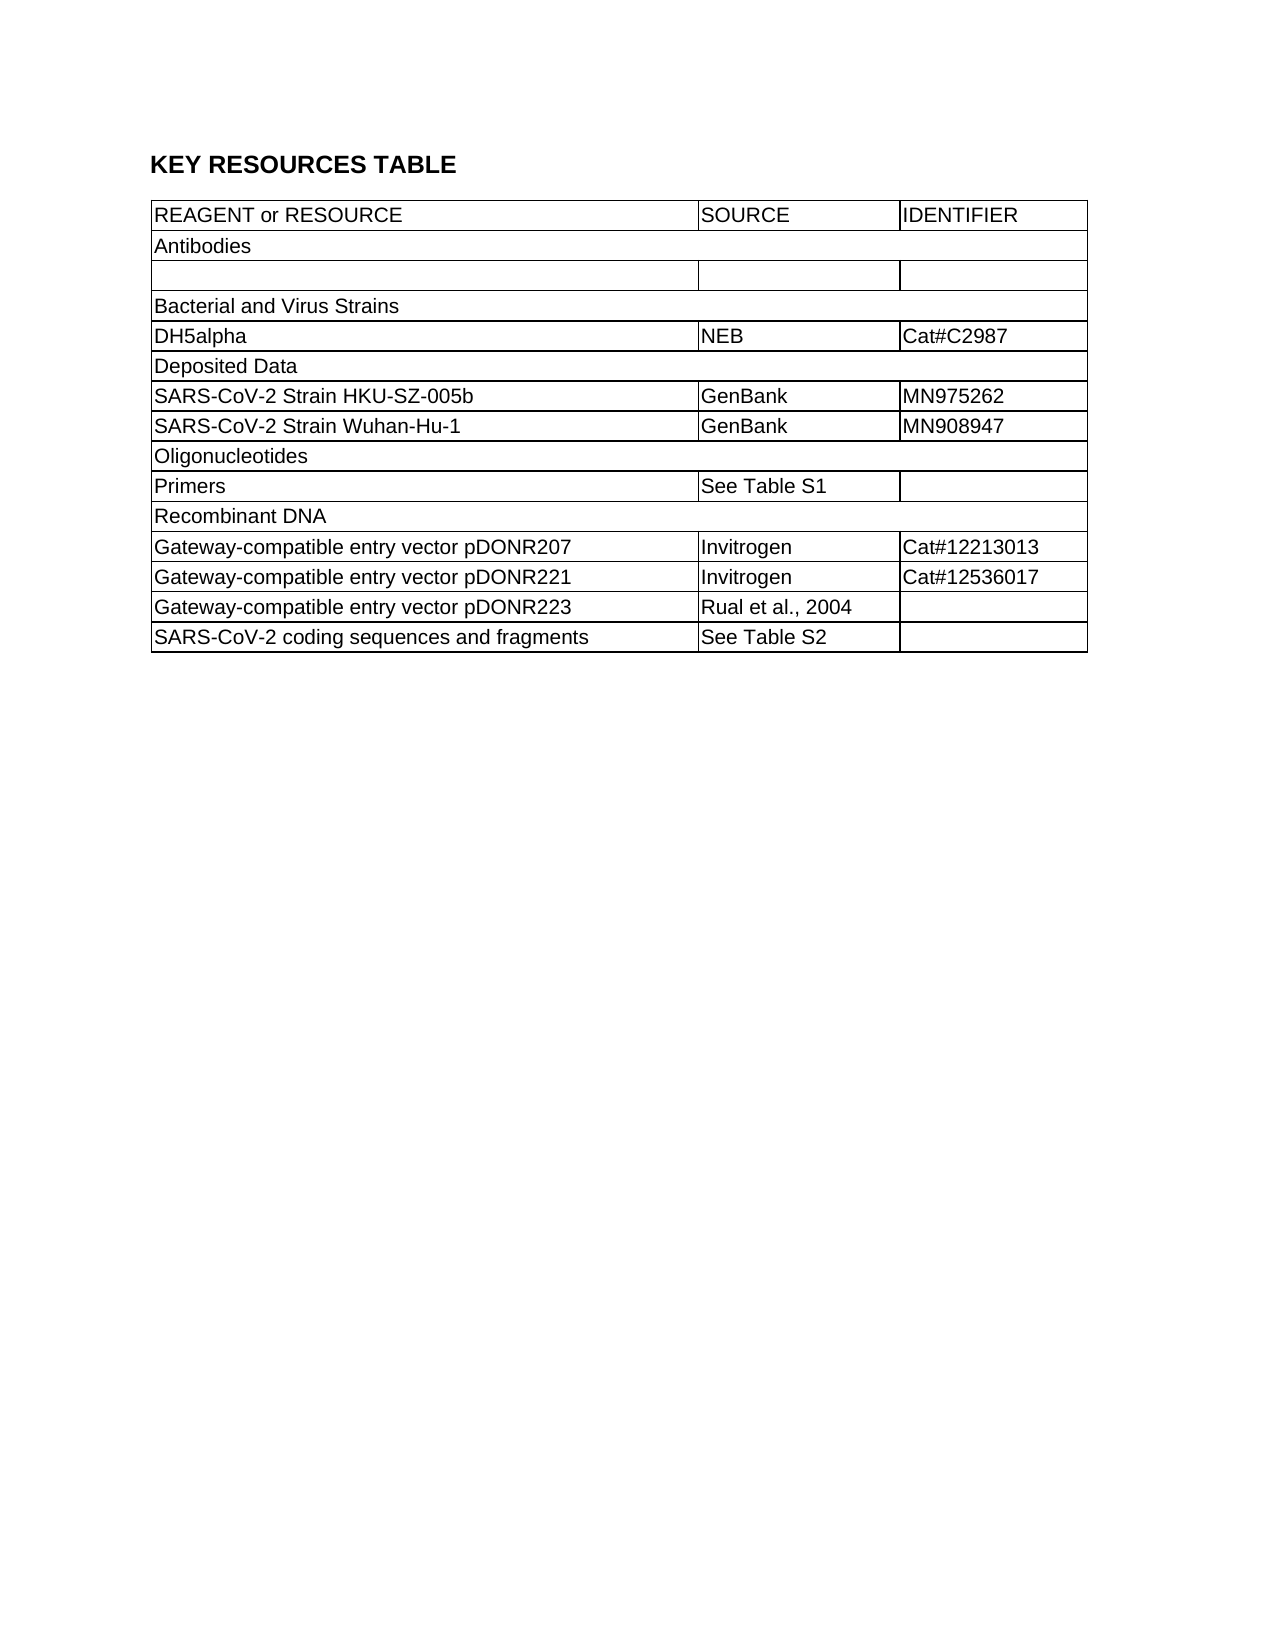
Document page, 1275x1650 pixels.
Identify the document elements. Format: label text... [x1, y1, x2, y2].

table_cell [152, 261, 698, 290]
table_cell [901, 623, 1087, 651]
table_cell Deposited Data [152, 352, 1087, 380]
table_cell DH5alpha [152, 322, 698, 350]
table_cell SARS-CoV-2 Strain Wuhan-Hu-1 [152, 412, 698, 440]
table_cell Bacterial and Virus Strains [152, 291, 1087, 320]
table_cell Recombinant DNA [152, 502, 1087, 531]
table_cell Gateway-compatible entry vector pDONR223 [152, 592, 698, 621]
table_cell See Table S1 [699, 472, 899, 501]
table_cell [901, 592, 1087, 621]
subtitle KEY RESOURCES TABLE [150, 150, 1125, 179]
table_cell Invitrogen [699, 532, 899, 561]
table_header REAGENT or RESOURCE [152, 201, 698, 229]
table_cell Antibodies [152, 231, 1087, 260]
table_cell Cat#C2987 [901, 322, 1087, 350]
table_cell NEB [699, 322, 899, 350]
table_cell Cat#12213013 [901, 532, 1087, 561]
table_cell SARS-CoV-2 Strain HKU-SZ-005b [152, 382, 698, 410]
table_cell Invitrogen [699, 562, 899, 591]
table_cell Oligonucleotides [152, 442, 1087, 470]
table_header IDENTIFIER [901, 201, 1087, 229]
table_cell MN908947 [901, 412, 1087, 440]
table_cell [699, 261, 899, 290]
table_cell See Table S2 [699, 623, 899, 651]
table_cell Cat#12536017 [901, 562, 1087, 591]
table_cell Rual et al., 2004 [699, 592, 899, 621]
table_cell Primers [152, 472, 698, 501]
table_cell [901, 261, 1087, 290]
table_cell Gateway-compatible entry vector pDONR221 [152, 562, 698, 591]
table_header SOURCE [699, 201, 899, 229]
table_cell Gateway-compatible entry vector pDONR207 [152, 532, 698, 561]
table_cell GenBank [699, 382, 899, 410]
table_cell [901, 472, 1087, 501]
table_cell GenBank [699, 412, 899, 440]
table_cell SARS-CoV-2 coding sequences and fragments [152, 623, 698, 651]
table_cell MN975262 [901, 382, 1087, 410]
